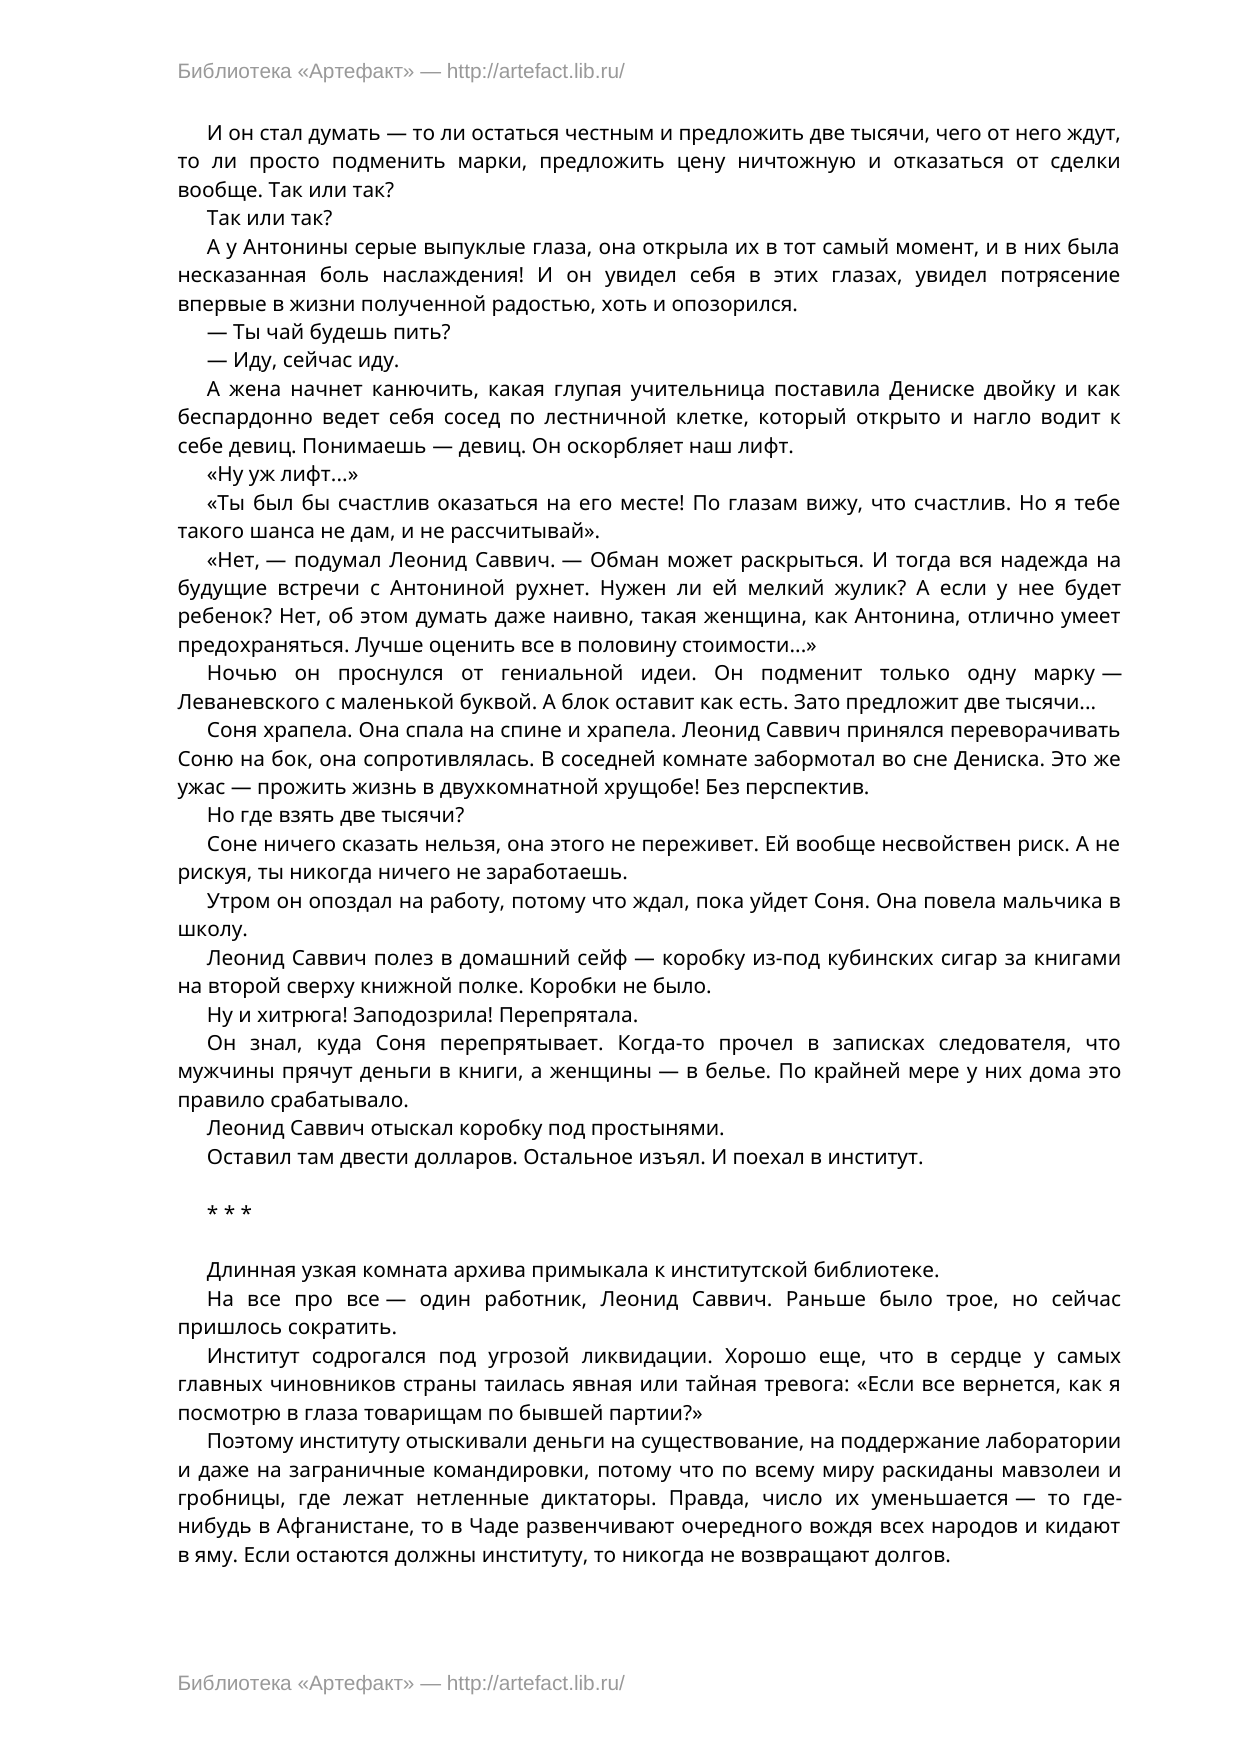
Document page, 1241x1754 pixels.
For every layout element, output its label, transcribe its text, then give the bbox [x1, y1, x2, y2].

text Институт содрогался под угрозой ликвидации. Хорошо еще, что в сердце у самых главных чиновников страны таилась явная или тайная тревога: «Если все вернется, как я посмотрю в глаза товарищам по бывшей партии?» [177, 1341, 1122, 1426]
text А у Антонины серые выпуклые глаза, она открыла их в тот самый момент, и в них была несказанная боль наслаждения! И он увидел себя в этих глазах, увидел потрясение впервые в жизни полученной радостью, хоть и опозорился. [177, 232, 1122, 317]
subtitle * * * [177, 1199, 1122, 1227]
text Ночью он проснулся от гениальной идеи. Он подменит только одну марку — Леваневского с маленькой буквой. А блок оставит как есть. Зато предложит две тысячи... [177, 658, 1122, 715]
text «Нет, — подумал Леонид Саввич. — Обман может раскрыться. И тогда вся надежда на будущие встречи с Антониной рухнет. Нужен ли ей мелкий жулик? А если у нее будет ребенок? Нет, об этом думать даже наивно, такая женщина, как Антонина, отлично умеет предохраняться. Лучше оценить все в половину стоимости...» [177, 545, 1122, 658]
text Соня храпела. Она спала на спине и храпела. Леонид Саввич принялся переворачивать Соню на бок, она сопротивлялась. В соседней комнате забормотал во сне Дениска. Это же ужас — прожить жизнь в двухкомнатной хрущобе! Без перспектив. [177, 715, 1122, 801]
text Леонид Саввич полез в домашний сейф — коробку из-под кубинских сигар за книгами на второй сверху книжной полке. Коробки не было. [177, 943, 1122, 1000]
text «Ты был бы счастлив оказаться на его месте! По глазам вижу, что счастлив. Но я тебе такого шанса не дам, и не рассчитывай». [177, 488, 1122, 545]
text Он знал, куда Соня перепрятывает. Когда-то прочел в записках следователя, что мужчины прячут деньги в книги, а женщины — в белье. По крайней мере у них дома это правило срабатывало. [177, 1028, 1122, 1113]
text Длинная узкая комната архива примыкала к институтской библиотеке. [177, 1256, 1122, 1284]
text «Ну уж лифт...» [177, 459, 1122, 488]
text Утром он опоздал на работу, потому что ждал, пока уйдет Соня. Она повела мальчика в школу. [177, 886, 1122, 943]
text Так или так? [177, 203, 1122, 232]
text Оставил там двести долларов. Остальное изъял. И поехал в институт. [177, 1142, 1122, 1170]
text На все про все — один работник, Леонид Саввич. Раньше было трое, но сейчас пришлось сократить. [177, 1284, 1122, 1341]
text Но где взять две тысячи? [177, 801, 1122, 829]
text Поэтому институту отыскивали деньги на существование, на поддержание лаборатории и даже на заграничные командировки, потому что по всему миру раскиданы мавзолеи и гробницы, где лежат нетленные диктаторы. Правда, число их уменьшается — то где-нибудь в Афганистане, то в Чаде развенчивают очередного вождя всех народов и кидают в яму. Если остаются должны институту, то никогда не возвращают долгов. [177, 1426, 1122, 1568]
text — Иду, сейчас иду. [177, 346, 1122, 374]
text Леонид Саввич отыскал коробку под простынями. [177, 1113, 1122, 1142]
text Соне ничего сказать нельзя, она этого не переживет. Ей вообще несвойствен риск. А не рискуя, ты никогда ничего не заработаешь. [177, 829, 1122, 886]
text — Ты чай будешь пить? [177, 317, 1122, 346]
text А жена начнет канючить, какая глупая учительница поставила Дениске двойку и как беспардонно ведет себя сосед по лестничной клетке, который открыто и нагло водит к себе девиц. Понимаешь — девиц. Он оскорбляет наш лифт. [177, 374, 1122, 459]
text Ну и хитрюга! Заподозрила! Перепрятала. [177, 1000, 1122, 1028]
text И он стал думать — то ли остаться честным и предложить две тысячи, чего от него ждут, то ли просто подменить марки, предложить цену ничтожную и отказаться от сделки вообще. Так или так? [177, 118, 1122, 203]
